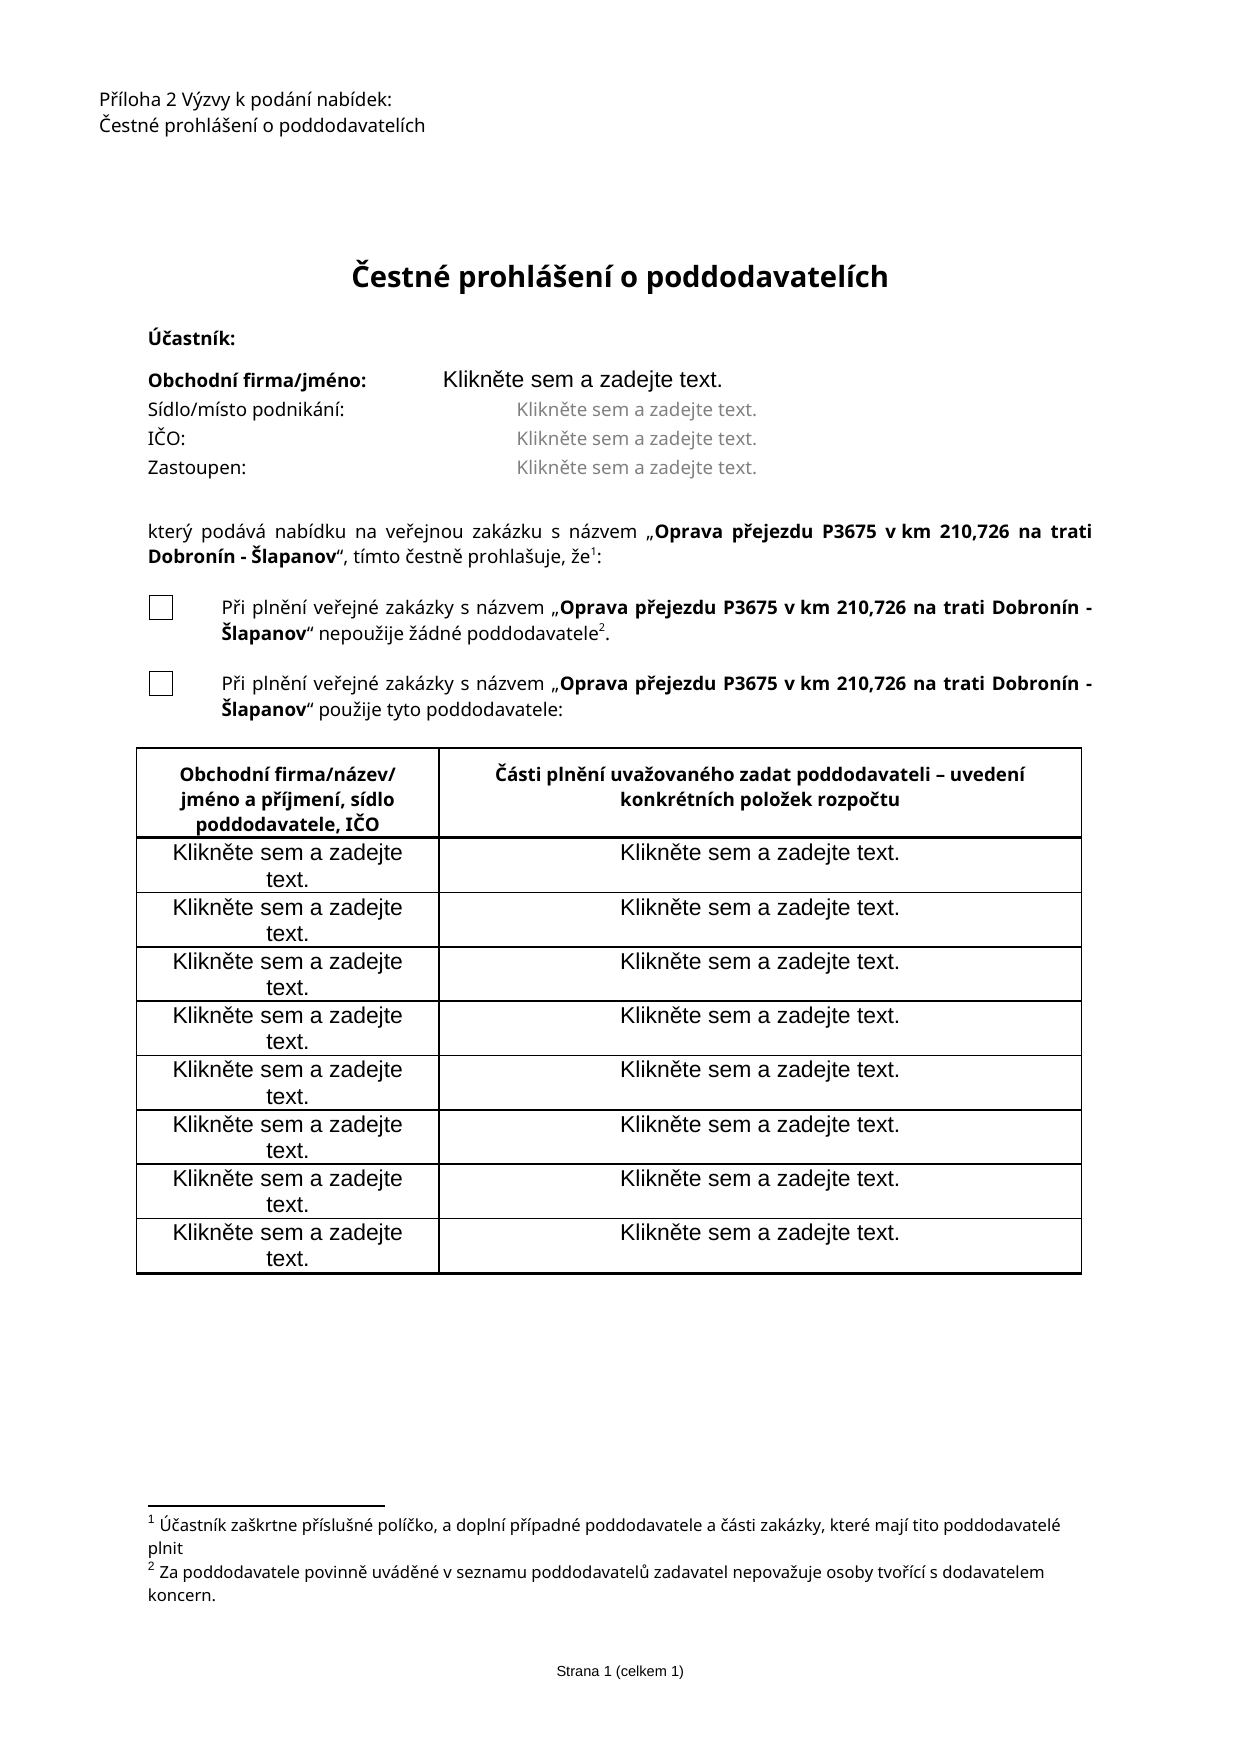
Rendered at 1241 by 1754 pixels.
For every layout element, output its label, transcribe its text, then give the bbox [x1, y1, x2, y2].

text Při plnění veřejné zakázky s názvem „Oprava přejezdu P3675 v km 210,726 na trati Dobronín - Šlapanov“ použije tyto poddodavatele: [148, 670, 1093, 721]
text Obchodní firma/jméno: [148, 364, 1093, 393]
text Sídlo/místo podnikání: [148, 393, 1093, 422]
text Účastník: [148, 321, 1093, 352]
text který podává nabídku na veřejnou zakázku s názvem „Oprava přejezdu P3675 v km 210,726 na trati Dobronín - Šlapanov“, tímto čestně prohlašuje, že: [148, 518, 1093, 569]
table_header Části plnění uvažovaného zadat poddodavateli – uvedení konkrétních položek rozpočtu [440, 749, 1081, 836]
text Zastoupen: [148, 451, 1093, 480]
text IČO: [148, 422, 1093, 451]
title Čestné prohlášení o poddodavatelích [148, 256, 1093, 296]
text Při plnění veřejné zakázky s názvem „Oprava přejezdu P3675 v km 210,726 na trati Dobronín - Šlapanov“ nepoužije žádné poddodavatele. [148, 594, 1093, 645]
table_header Obchodní firma/název/ jméno a příjmení, sídlo poddodavatele, IČO [137, 749, 438, 836]
